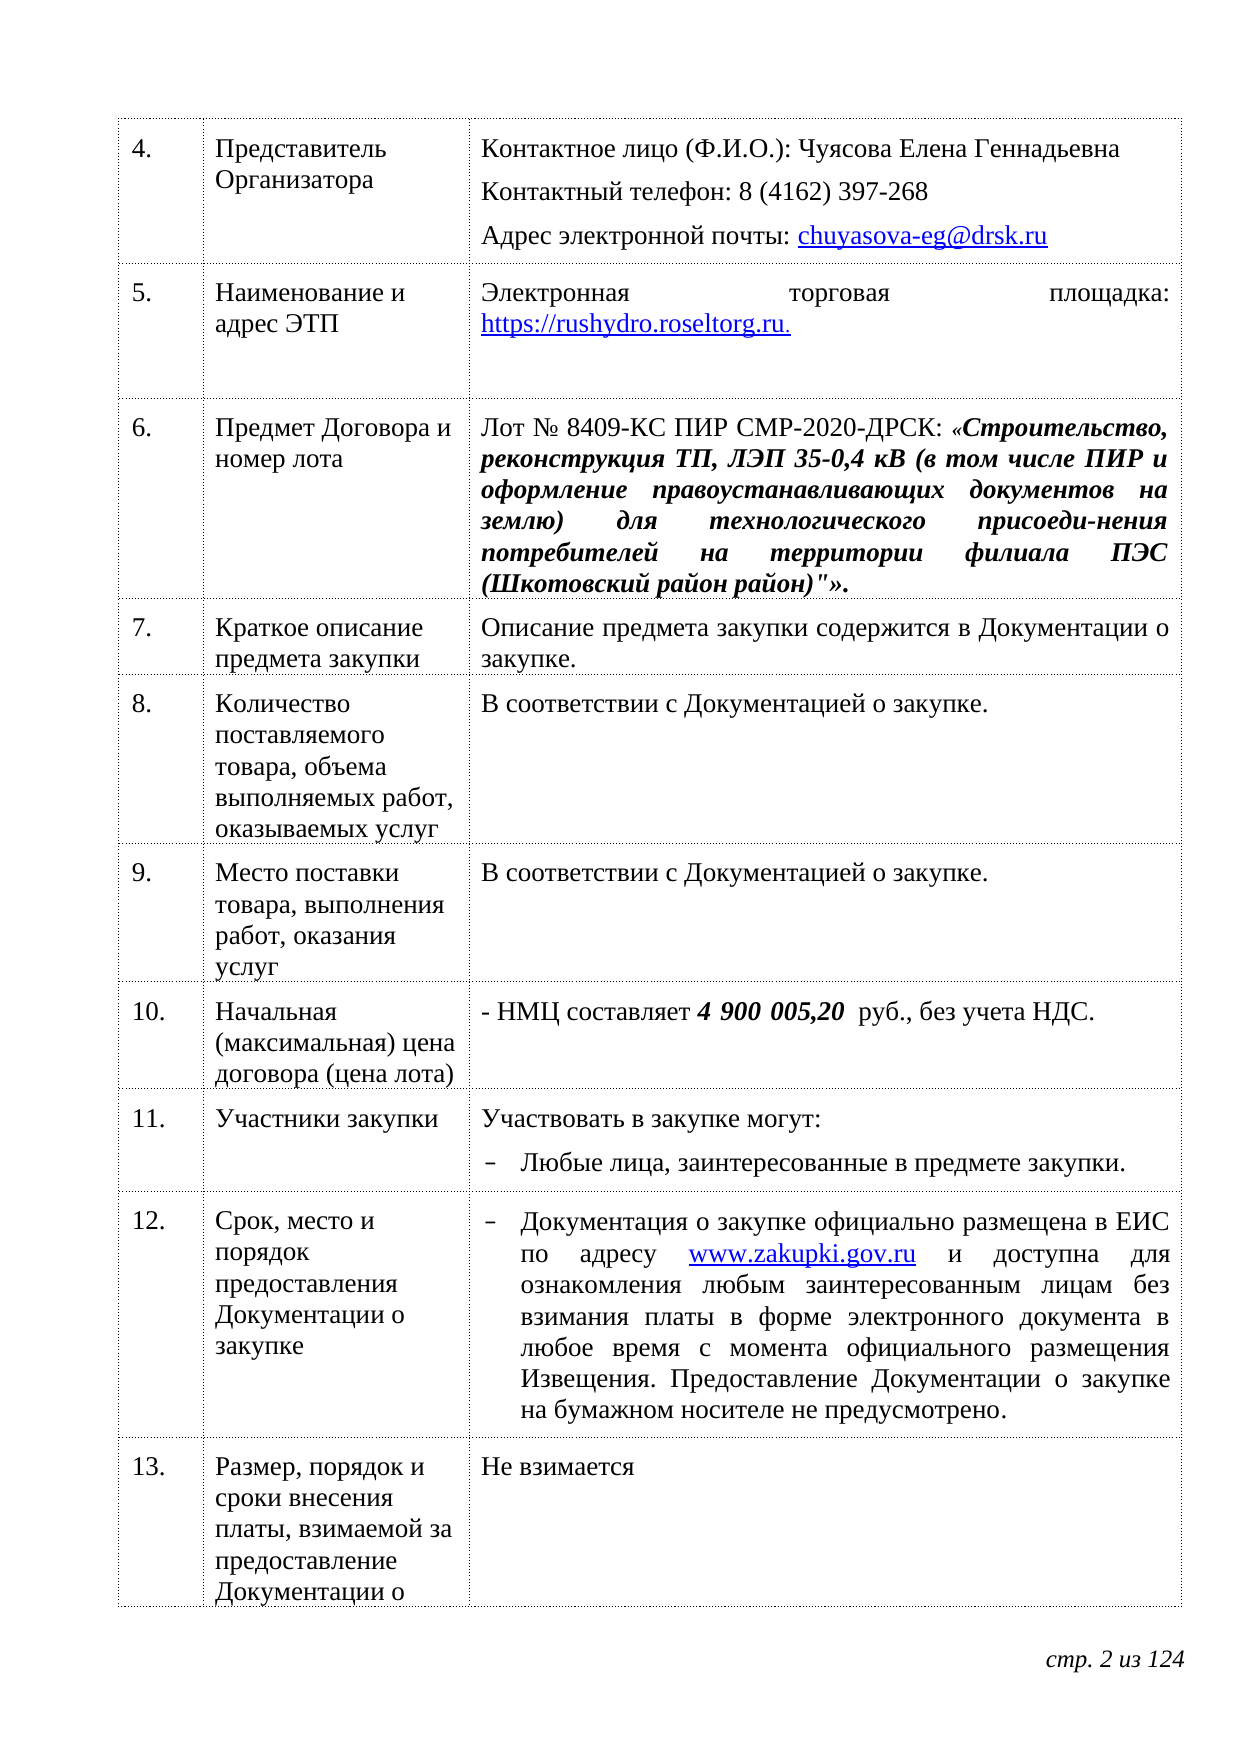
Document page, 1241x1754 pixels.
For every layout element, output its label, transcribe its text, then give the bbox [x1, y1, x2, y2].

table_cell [204, 1437, 469, 1606]
table_cell Место поставки товара, выполнения работ, оказания услуг [204, 843, 469, 981]
table_cell Предмет Договора и номер лота [204, 398, 469, 598]
table_cell Краткое описание предмета закупки [204, 598, 469, 674]
table_cell [119, 1088, 204, 1191]
table_cell - НМЦ составляет 4 900 005,20 руб., без учета НДС. [470, 981, 1182, 1088]
table_cell [119, 1191, 204, 1437]
table_cell Описание предмета закупки содержится в Документации о закупке. [470, 598, 1182, 674]
table_cell [119, 1437, 204, 1606]
table_cell [119, 843, 204, 981]
table_cell Наименование и адрес ЭТП [204, 263, 469, 397]
table_cell Участвовать в закупке могут: Любые лица, заинтересованные в предмете закупки. [470, 1088, 1182, 1191]
table_cell [119, 598, 204, 674]
table_cell Начальная (максимальная) цена договора (цена лота) [204, 981, 469, 1088]
table_cell Контактное лицо (Ф.И.О.): Чуясова Елена Геннадьевна Контактный телефон: 8 (4162) 397-268 Адрес электронной почты: chuyasova-eg@drsk.ru [470, 118, 1182, 263]
table_cell Лот № 8409-КС ПИР СМР-2020-ДРСК: «». [470, 398, 1182, 598]
table_cell [119, 981, 204, 1088]
table_cell Не взимается [470, 1437, 1182, 1606]
table_cell [119, 263, 204, 397]
table_cell Электронная торговая площадка: https://rushydro.roseltorg.ru. [470, 263, 1182, 397]
table_cell В соответствии с Документацией о закупке. [470, 674, 1182, 843]
table_cell В соответствии с Документацией о закупке. [470, 843, 1182, 981]
table_cell [119, 118, 204, 263]
table_cell Срок, место и порядок предоставления Документации о закупке [204, 1191, 469, 1437]
table_cell Представитель Организатора [204, 118, 469, 263]
table_cell Участники закупки [204, 1088, 469, 1191]
table_cell [119, 398, 204, 598]
table_cell [119, 674, 204, 843]
table_cell Количество поставляемого товара, объема выполняемых работ, оказываемых услуг [204, 674, 469, 843]
table_cell Документация о закупке официально размещена в ЕИС по адресу www.zakupki.gov.ru и доступна для ознакомления любым заинтересованным лицам без взимания платы в форме электронного документа в любое время с момента официального размещения Извещения. Предоставление Документации о закупке на бумажном носителе не предусмотрено. [470, 1191, 1182, 1437]
